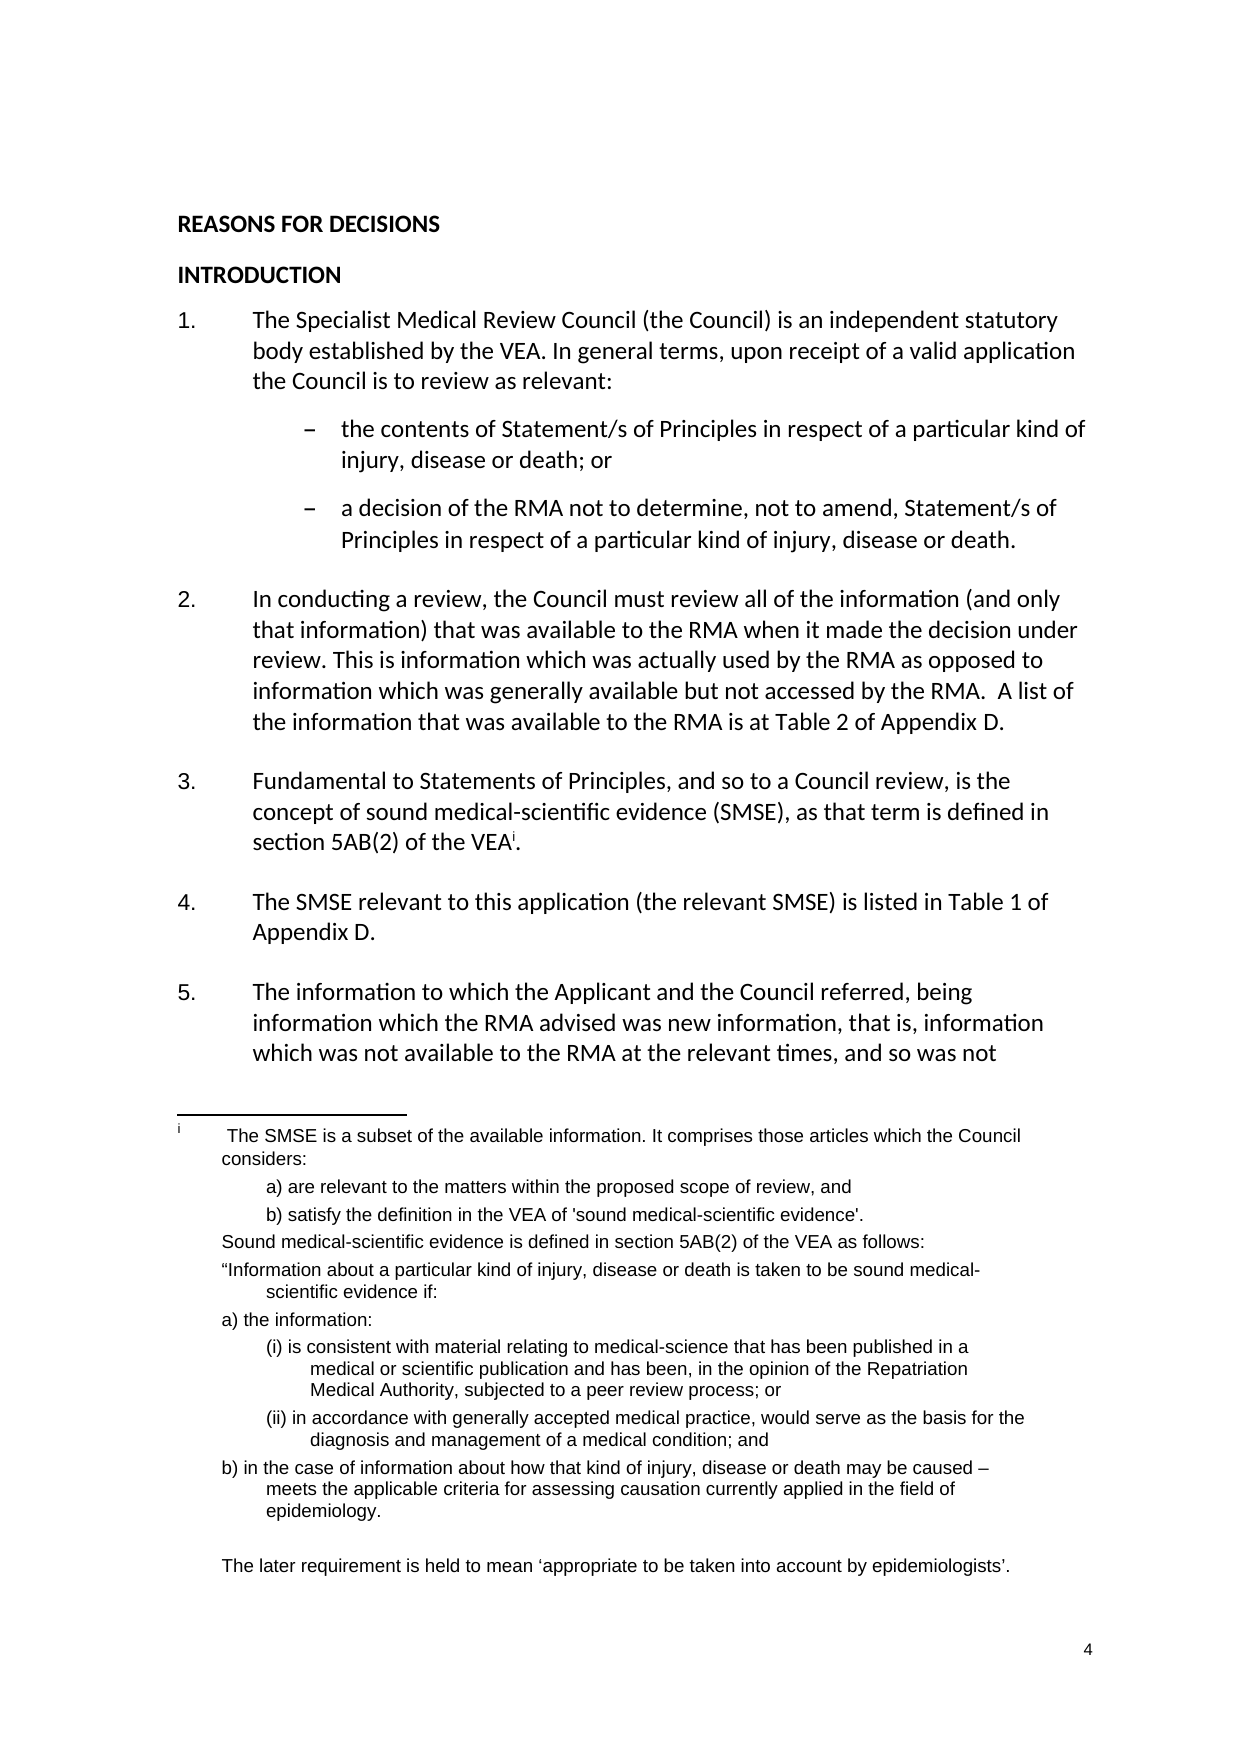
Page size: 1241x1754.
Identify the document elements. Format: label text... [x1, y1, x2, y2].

subtitle REASONS FOR DECISIONS [177, 208, 1092, 238]
subtitle INTRODUCTION [177, 259, 1092, 290]
list The information to which the Applicant and the Council referred, being information which the RMA advised was new information, that is, information which was not available to the RMA at the relevant times, and so was not considered by the Council in reaching its review decision is listed as “new information” in Table 1 of Appendix D. [177, 976, 1092, 1068]
list The Specialist Medical Review Council (the Council) is an independent statutory body established by the VEA. In general terms, upon receipt of a valid application the Council is to review as relevant: [177, 304, 1092, 396]
list the contents of Statement/s of Principles in respect of a particular kind of injury, disease or death; or [303, 411, 1092, 475]
list a decision of the RMA not to determine, not to amend, Statement/s of Principles in respect of a particular kind of injury, disease or death. [303, 490, 1092, 554]
list The SMSE relevant to this application (the relevant SMSE) is listed in Table 1 of Appendix D. [177, 886, 1092, 947]
list Fundamental to Statements of Principles, and so to a Council review, is the concept of sound medical-scientific evidence (SMSE), as that term is defined in section 5AB(2) of the VEA. [177, 765, 1092, 857]
list In conducting a review, the Council must review all of the information (and only that information) that was available to the RMA when it made the decision under review. This is information which was actually used by the RMA as opposed to information which was generally available but not accessed by the RMA. A list of the information that was available to the RMA is at Table 2 of Appendix D. [177, 583, 1092, 736]
